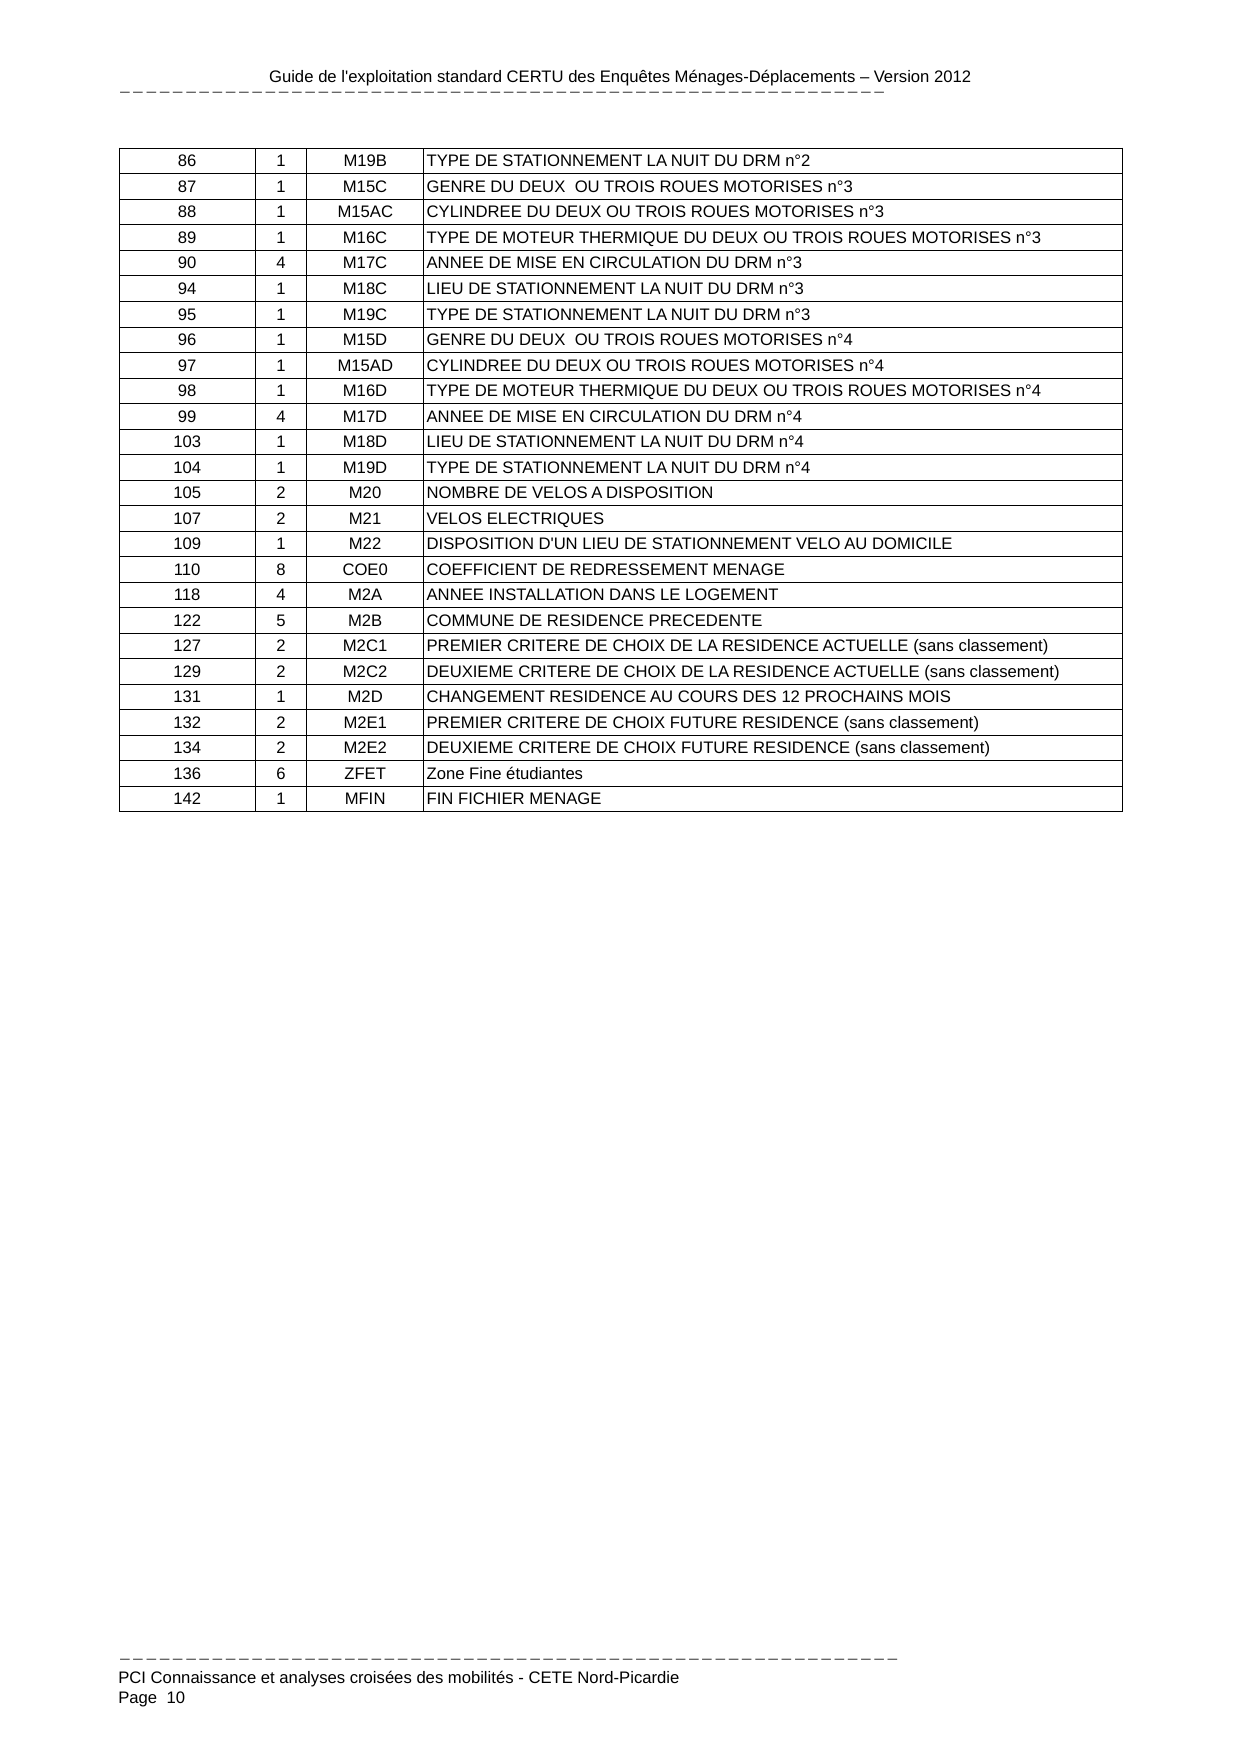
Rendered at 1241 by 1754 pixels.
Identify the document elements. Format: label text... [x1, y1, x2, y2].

table_cell 1 [256, 276, 306, 301]
table_cell 122 [120, 608, 255, 633]
table_cell 1 [256, 685, 306, 709]
table_cell DEUXIEME CRITERE DE CHOIX DE LA RESIDENCE ACTUELLE (sans classement) [424, 659, 1122, 684]
table_cell M15C [307, 174, 423, 199]
table_cell PREMIER CRITERE DE CHOIX DE LA RESIDENCE ACTUELLE (sans classement) [424, 634, 1122, 658]
table_cell TYPE DE MOTEUR THERMIQUE DU DEUX OU TROIS ROUES MOTORISES n°4 [424, 379, 1122, 403]
table_cell 1 [256, 455, 306, 479]
table_cell M2D [307, 685, 423, 709]
table_cell M16C [307, 225, 423, 250]
table_cell M2C2 [307, 659, 423, 684]
table_cell M22 [307, 532, 423, 556]
table_cell 118 [120, 583, 255, 607]
table_cell M20 [307, 481, 423, 505]
table_cell DISPOSITION D'UN LIEU DE STATIONNEMENT VELO AU DOMICILE [424, 532, 1122, 556]
table_cell 99 [120, 404, 255, 428]
table_cell 2 [256, 710, 306, 735]
table_cell TYPE DE STATIONNEMENT LA NUIT DU DRM n°4 [424, 455, 1122, 479]
table_cell 1 [256, 532, 306, 556]
table_cell M2E2 [307, 736, 423, 760]
table_cell M17C [307, 251, 423, 275]
table_cell M15AD [307, 353, 423, 377]
table_cell 134 [120, 736, 255, 760]
table_cell M19D [307, 455, 423, 479]
table_cell PREMIER CRITERE DE CHOIX FUTURE RESIDENCE (sans classement) [424, 710, 1122, 735]
table_cell 8 [256, 557, 306, 582]
table_cell 110 [120, 557, 255, 582]
table_cell 98 [120, 379, 255, 403]
table_cell GENRE DU DEUX OU TROIS ROUES MOTORISES n°3 [424, 174, 1122, 199]
table_cell 96 [120, 328, 255, 352]
table_cell M16D [307, 379, 423, 403]
table_cell 90 [120, 251, 255, 275]
table_cell COE0 [307, 557, 423, 582]
table_cell COMMUNE DE RESIDENCE PRECEDENTE [424, 608, 1122, 633]
table_cell M19B [307, 149, 423, 173]
table_cell NOMBRE DE VELOS A DISPOSITION [424, 481, 1122, 505]
table_cell 142 [120, 787, 255, 811]
table_cell LIEU DE STATIONNEMENT LA NUIT DU DRM n°4 [424, 430, 1122, 454]
table_cell 2 [256, 506, 306, 531]
table_cell 129 [120, 659, 255, 684]
table_cell 1 [256, 174, 306, 199]
table_cell 6 [256, 761, 306, 786]
table_cell CHANGEMENT RESIDENCE AU COURS DES 12 PROCHAINS MOIS [424, 685, 1122, 709]
table_cell 89 [120, 225, 255, 250]
table_cell M19C [307, 302, 423, 326]
table_cell ANNEE INSTALLATION DANS LE LOGEMENT [424, 583, 1122, 607]
table_cell 2 [256, 736, 306, 760]
table_cell DEUXIEME CRITERE DE CHOIX FUTURE RESIDENCE (sans classement) [424, 736, 1122, 760]
table_cell 105 [120, 481, 255, 505]
table_cell 1 [256, 353, 306, 377]
table_cell 86 [120, 149, 255, 173]
table_cell 109 [120, 532, 255, 556]
table_cell 2 [256, 659, 306, 684]
table_cell 104 [120, 455, 255, 479]
table_cell GENRE DU DEUX OU TROIS ROUES MOTORISES n°4 [424, 328, 1122, 352]
table_cell 5 [256, 608, 306, 633]
table_cell 4 [256, 583, 306, 607]
table_cell 1 [256, 328, 306, 352]
table_cell 131 [120, 685, 255, 709]
table_cell 1 [256, 379, 306, 403]
table_cell M2A [307, 583, 423, 607]
table_cell 1 [256, 430, 306, 454]
table_cell 88 [120, 200, 255, 224]
table_cell M2B [307, 608, 423, 633]
table_cell 97 [120, 353, 255, 377]
table_cell ANNEE DE MISE EN CIRCULATION DU DRM n°3 [424, 251, 1122, 275]
table_cell LIEU DE STATIONNEMENT LA NUIT DU DRM n°3 [424, 276, 1122, 301]
table_cell Zone Fine étudiantes [424, 761, 1122, 786]
table_cell VELOS ELECTRIQUES [424, 506, 1122, 531]
table_cell M15AC [307, 200, 423, 224]
table_cell 132 [120, 710, 255, 735]
table_cell TYPE DE MOTEUR THERMIQUE DU DEUX OU TROIS ROUES MOTORISES n°3 [424, 225, 1122, 250]
table_cell 1 [256, 225, 306, 250]
table_cell 136 [120, 761, 255, 786]
table_cell ANNEE DE MISE EN CIRCULATION DU DRM n°4 [424, 404, 1122, 428]
table_cell M17D [307, 404, 423, 428]
table_cell ZFET [307, 761, 423, 786]
table_cell CYLINDREE DU DEUX OU TROIS ROUES MOTORISES n°4 [424, 353, 1122, 377]
table_cell 1 [256, 302, 306, 326]
table_cell M2C1 [307, 634, 423, 658]
table_cell M15D [307, 328, 423, 352]
table_cell 94 [120, 276, 255, 301]
table_cell 2 [256, 481, 306, 505]
table_cell 1 [256, 149, 306, 173]
table_cell 4 [256, 251, 306, 275]
table_cell 4 [256, 404, 306, 428]
table_cell 1 [256, 200, 306, 224]
table_cell M18D [307, 430, 423, 454]
table_cell 103 [120, 430, 255, 454]
table_cell M18C [307, 276, 423, 301]
table_cell COEFFICIENT DE REDRESSEMENT MENAGE [424, 557, 1122, 582]
table_cell MFIN [307, 787, 423, 811]
table_cell 127 [120, 634, 255, 658]
table_cell M2E1 [307, 710, 423, 735]
table_cell 87 [120, 174, 255, 199]
table_cell M21 [307, 506, 423, 531]
table_cell TYPE DE STATIONNEMENT LA NUIT DU DRM n°2 [424, 149, 1122, 173]
table_cell 1 [256, 787, 306, 811]
table_cell 107 [120, 506, 255, 531]
table_cell 2 [256, 634, 306, 658]
table_cell CYLINDREE DU DEUX OU TROIS ROUES MOTORISES n°3 [424, 200, 1122, 224]
table_cell 95 [120, 302, 255, 326]
table_cell FIN FICHIER MENAGE [424, 787, 1122, 811]
table_cell TYPE DE STATIONNEMENT LA NUIT DU DRM n°3 [424, 302, 1122, 326]
